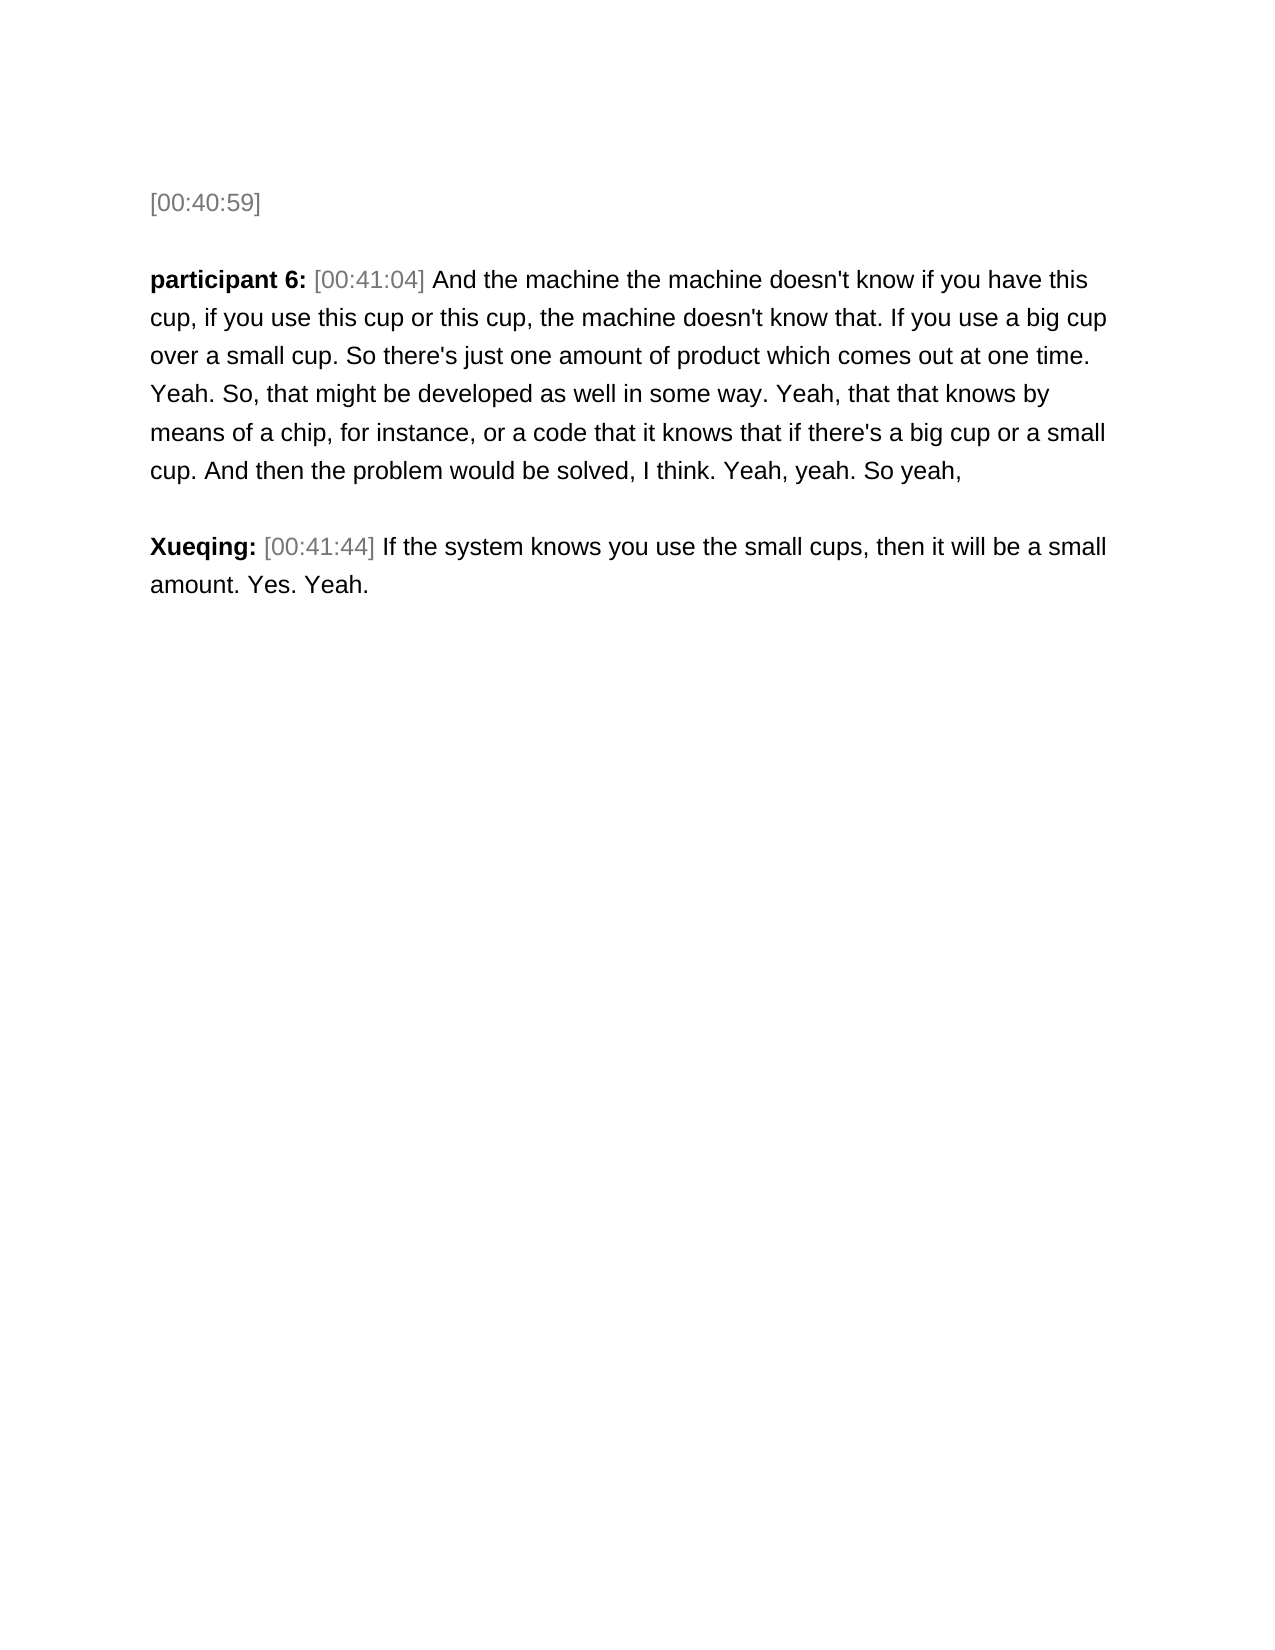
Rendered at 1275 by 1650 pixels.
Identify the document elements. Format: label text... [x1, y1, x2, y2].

text participant 6: [00:41:04] And the machine the machine doesn't know if you have this cup, if you use this cup or this cup, the machine doesn't know that. If you use a big cup over a small cup. So there's just one amount of product which comes out at one time. Yeah. So, that might be developed as well in some way. Yeah, that that knows by means of a chip, for instance, or a code that it knows that if there's a big cup or a small cup. And then the problem would be solved, I think. Yeah, yeah. So yeah, [150, 265, 1125, 484]
text [00:40:59] [150, 188, 1125, 217]
text Xueqing: [00:41:44] If the system knows you use the small cups, then it will be a small amount. Yes. Yeah. [150, 532, 1125, 599]
